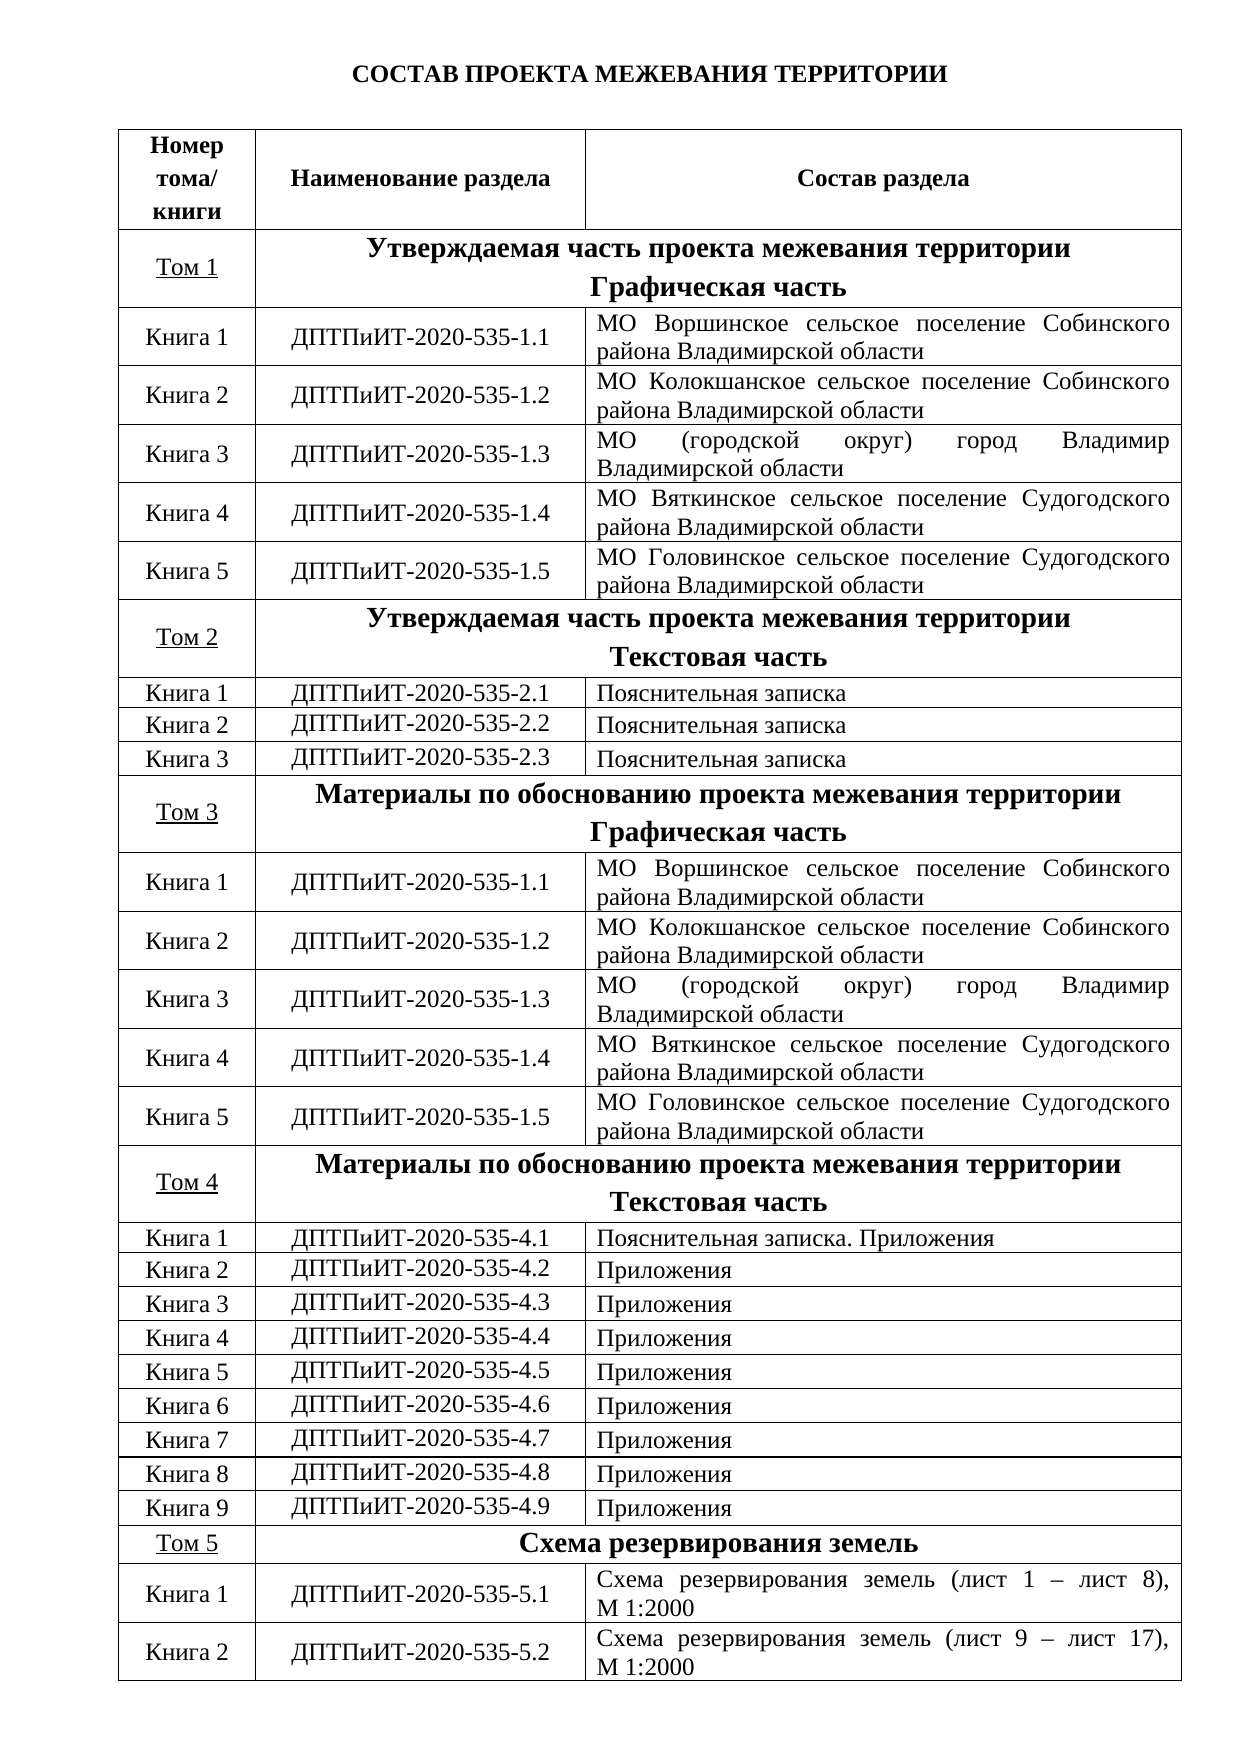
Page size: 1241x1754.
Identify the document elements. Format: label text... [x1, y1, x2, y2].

table_cell ДПТПиИТ-2020-535-4.3 [256, 1287, 585, 1320]
table_cell Том 4 [119, 1146, 255, 1222]
table_cell Приложения [586, 1389, 1181, 1422]
table_cell Материалы по обоснованию проекта межевания территории Графическая часть [256, 776, 1181, 852]
table_cell МО Головинское сельское поселение Судогодского района Владимирской области [586, 1087, 1181, 1145]
table_cell МО (городской округ) город Владимир Владимирской области [586, 425, 1181, 482]
table_cell ДПТПиИТ-2020-535-4.7 [256, 1423, 585, 1456]
table_cell Приложения [586, 1458, 1181, 1490]
table_cell Утверждаемая часть проекта межевания территории Текстовая часть [256, 600, 1181, 677]
table_cell ДПТПиИТ-2020-535-1.3 [256, 970, 585, 1028]
table_cell ДПТПиИТ-2020-535-1.5 [256, 542, 585, 599]
table_cell Книга 2 [119, 912, 255, 969]
table_cell Пояснительная записка. Приложения [586, 1223, 1181, 1252]
table_cell Книга 3 [119, 1287, 255, 1320]
table_cell Приложения [586, 1491, 1181, 1524]
table_cell ДПТПиИТ-2020-535-1.2 [256, 366, 585, 424]
table_cell ДПТПиИТ-2020-535-1.1 [256, 308, 585, 365]
table_cell МО Вяткинское сельское поселение Судогодского района Владимирской области [586, 1029, 1181, 1086]
table_cell Том 3 [119, 776, 255, 852]
table_cell ДПТПиИТ-2020-535-5.2 [256, 1623, 585, 1680]
table_cell Книга 3 [119, 970, 255, 1028]
table_cell Книга 9 [119, 1491, 255, 1524]
table_cell Пояснительная записка [586, 742, 1181, 775]
table_cell Книга 8 [119, 1458, 255, 1490]
table_cell МО Воршинское сельское поселение Собинского района Владимирской области [586, 308, 1181, 365]
table_cell ДПТПиИТ-2020-535-4.4 [256, 1321, 585, 1354]
table_cell Книга 1 [119, 1223, 255, 1252]
table_cell ДПТПиИТ-2020-535-1.5 [256, 1087, 585, 1145]
table_cell Книга 4 [119, 1029, 255, 1086]
table_cell ДПТПиИТ-2020-535-2.1 [256, 678, 585, 707]
table_cell Книга 3 [119, 742, 255, 775]
table_cell ДПТПиИТ-2020-535-4.2 [256, 1253, 585, 1286]
table_cell Пояснительная записка [586, 708, 1181, 741]
table_cell ДПТПиИТ-2020-535-1.1 [256, 853, 585, 911]
table_cell Книга 2 [119, 1623, 255, 1680]
table_cell ДПТПиИТ-2020-535-4.6 [256, 1389, 585, 1422]
table_cell ДПТПиИТ-2020-535-4.5 [256, 1355, 585, 1388]
table_cell Книга 1 [119, 1564, 255, 1622]
table_cell МО Головинское сельское поселение Судогодского района Владимирской области [586, 542, 1181, 599]
table_cell Схема резервирования земель (лист 1 – лист 8), М 1:2000 [586, 1564, 1181, 1622]
table_cell Том 2 [119, 600, 255, 677]
table_cell ДПТПиИТ-2020-535-1.4 [256, 483, 585, 541]
table_cell Книга 2 [119, 1253, 255, 1286]
table_cell Книга 3 [119, 425, 255, 482]
table_cell МО Колокшанское сельское поселение Собинского района Владимирской области [586, 912, 1181, 969]
table_cell ДПТПиИТ-2020-535-1.3 [256, 425, 585, 482]
table_cell Приложения [586, 1287, 1181, 1320]
table_cell МО Вяткинское сельское поселение Судогодского района Владимирской области [586, 483, 1181, 541]
table_cell МО Колокшанское сельское поселение Собинского района Владимирской области [586, 366, 1181, 424]
table_cell Книга 1 [119, 308, 255, 365]
table_header Номер тома/ книги [119, 130, 255, 229]
table_cell Книга 5 [119, 542, 255, 599]
table_cell Приложения [586, 1355, 1181, 1388]
table_cell Книга 2 [119, 366, 255, 424]
table_cell Схема резервирования земель (лист 9 – лист 17), М 1:2000 [586, 1623, 1181, 1680]
table_cell Книга 5 [119, 1355, 255, 1388]
text СОСТАВ ПРОЕКТА МЕЖЕВАНИЯ ТЕРРИТОРИИ [118, 59, 1181, 88]
table_cell ДПТПиИТ-2020-535-1.4 [256, 1029, 585, 1086]
table_cell Том 1 [119, 230, 255, 307]
table_cell Приложения [586, 1253, 1181, 1286]
table_cell ДПТПиИТ-2020-535-2.2 [256, 708, 585, 741]
table_cell Книга 1 [119, 853, 255, 911]
table_cell Книга 4 [119, 483, 255, 541]
table_cell Книга 6 [119, 1389, 255, 1422]
table_header Наименование раздела [256, 130, 585, 229]
table_cell Утверждаемая часть проекта межевания территории Графическая часть [256, 230, 1181, 307]
table_cell Том 5 [119, 1526, 255, 1563]
table_cell ДПТПиИТ-2020-535-4.9 [256, 1491, 585, 1524]
table_cell Приложения [586, 1321, 1181, 1354]
table_cell Схема резервирования земель [256, 1526, 1181, 1563]
table_cell Книга 7 [119, 1423, 255, 1456]
table_cell ДПТПиИТ-2020-535-4.1 [256, 1223, 585, 1252]
table_cell Приложения [586, 1423, 1181, 1456]
table_cell Материалы по обоснованию проекта межевания территории Текстовая часть [256, 1146, 1181, 1222]
table_cell МО Воршинское сельское поселение Собинского района Владимирской области [586, 853, 1181, 911]
table_cell Книга 4 [119, 1321, 255, 1354]
table_cell Книга 5 [119, 1087, 255, 1145]
table_cell МО (городской округ) город Владимир Владимирской области [586, 970, 1181, 1028]
table_header Состав раздела [586, 130, 1181, 229]
table_cell Пояснительная записка [586, 678, 1181, 707]
table_cell ДПТПиИТ-2020-535-5.1 [256, 1564, 585, 1622]
table_cell Книга 2 [119, 708, 255, 741]
table_cell ДПТПиИТ-2020-535-1.2 [256, 912, 585, 969]
table_cell ДПТПиИТ-2020-535-2.3 [256, 742, 585, 775]
table_cell ДПТПиИТ-2020-535-4.8 [256, 1458, 585, 1490]
table_cell Книга 1 [119, 678, 255, 707]
